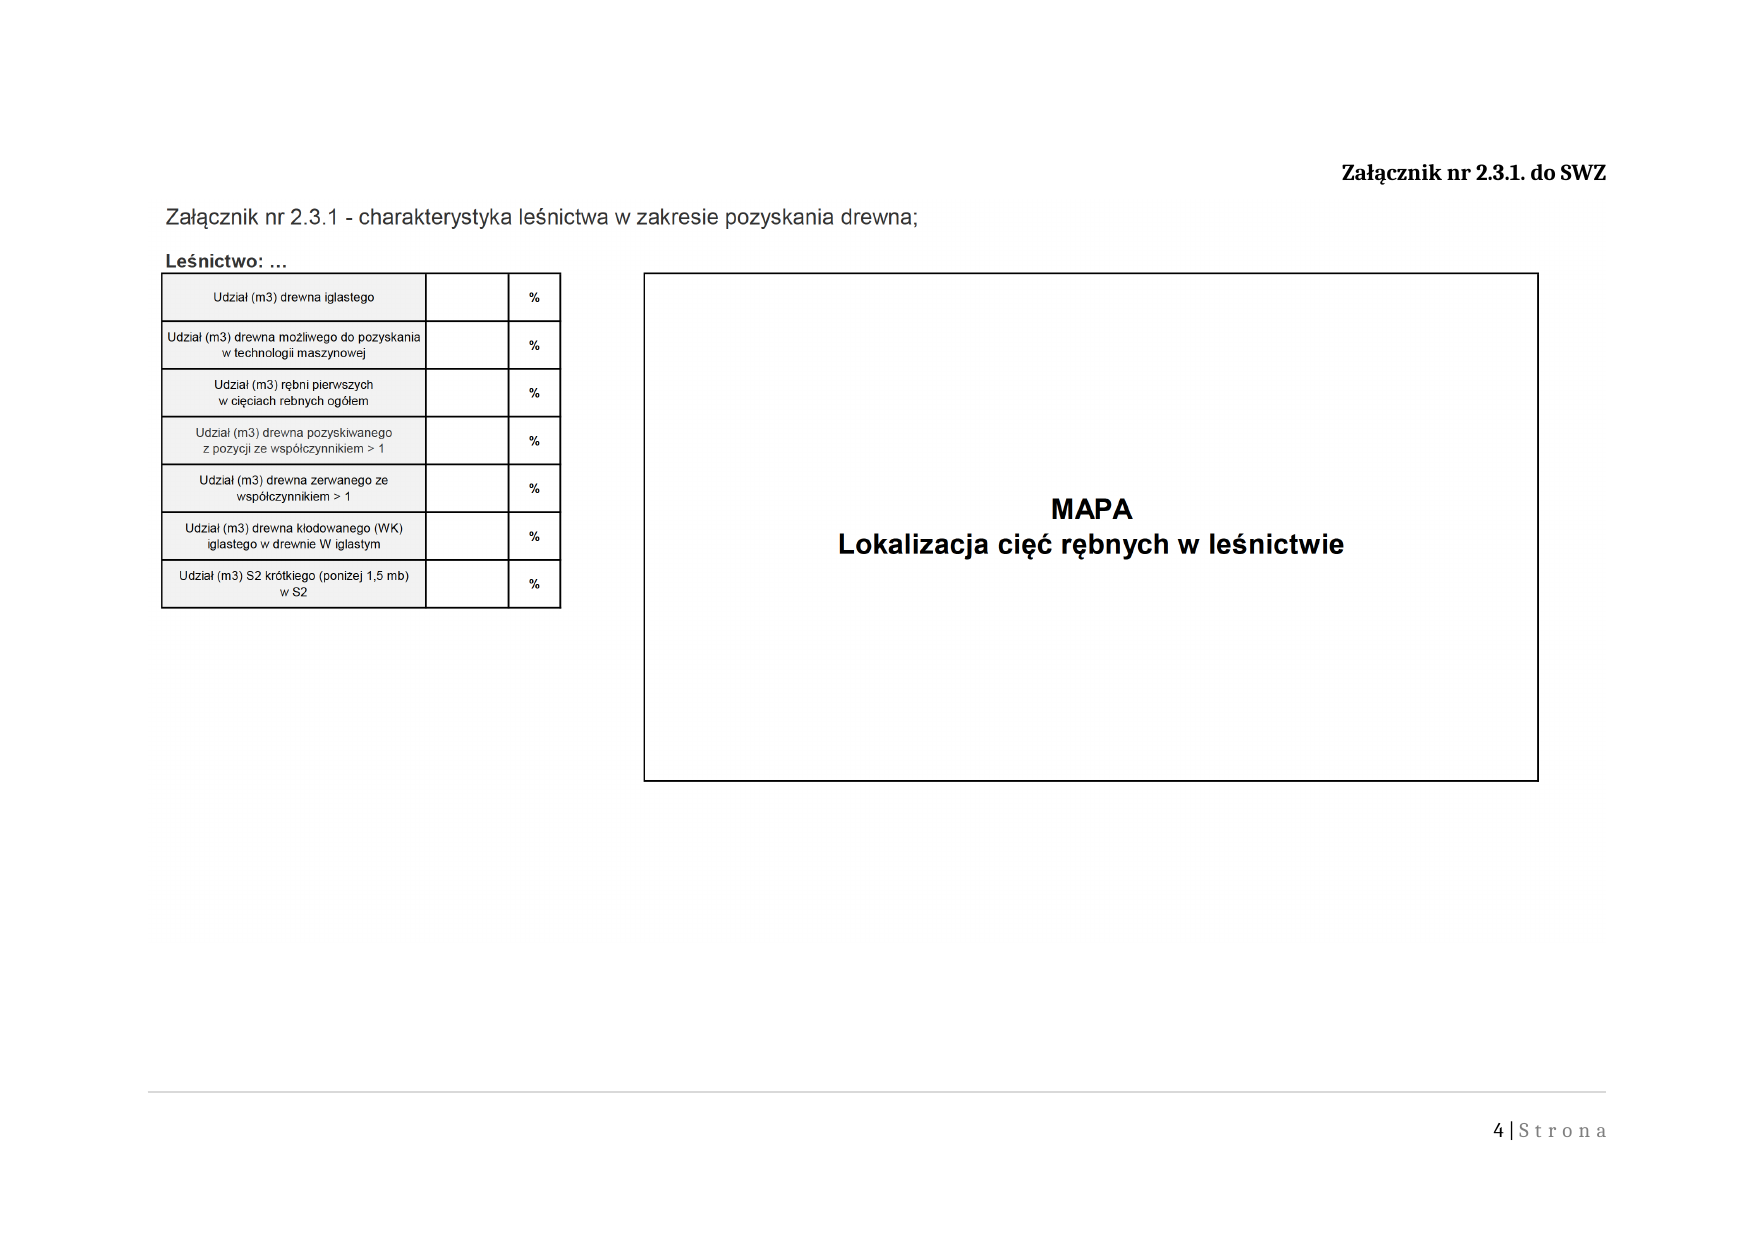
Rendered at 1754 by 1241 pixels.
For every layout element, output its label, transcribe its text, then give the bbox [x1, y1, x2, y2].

picture [147, 199, 1607, 943]
text Załącznik nr 2.3.1. do SWZ [148, 160, 1606, 187]
